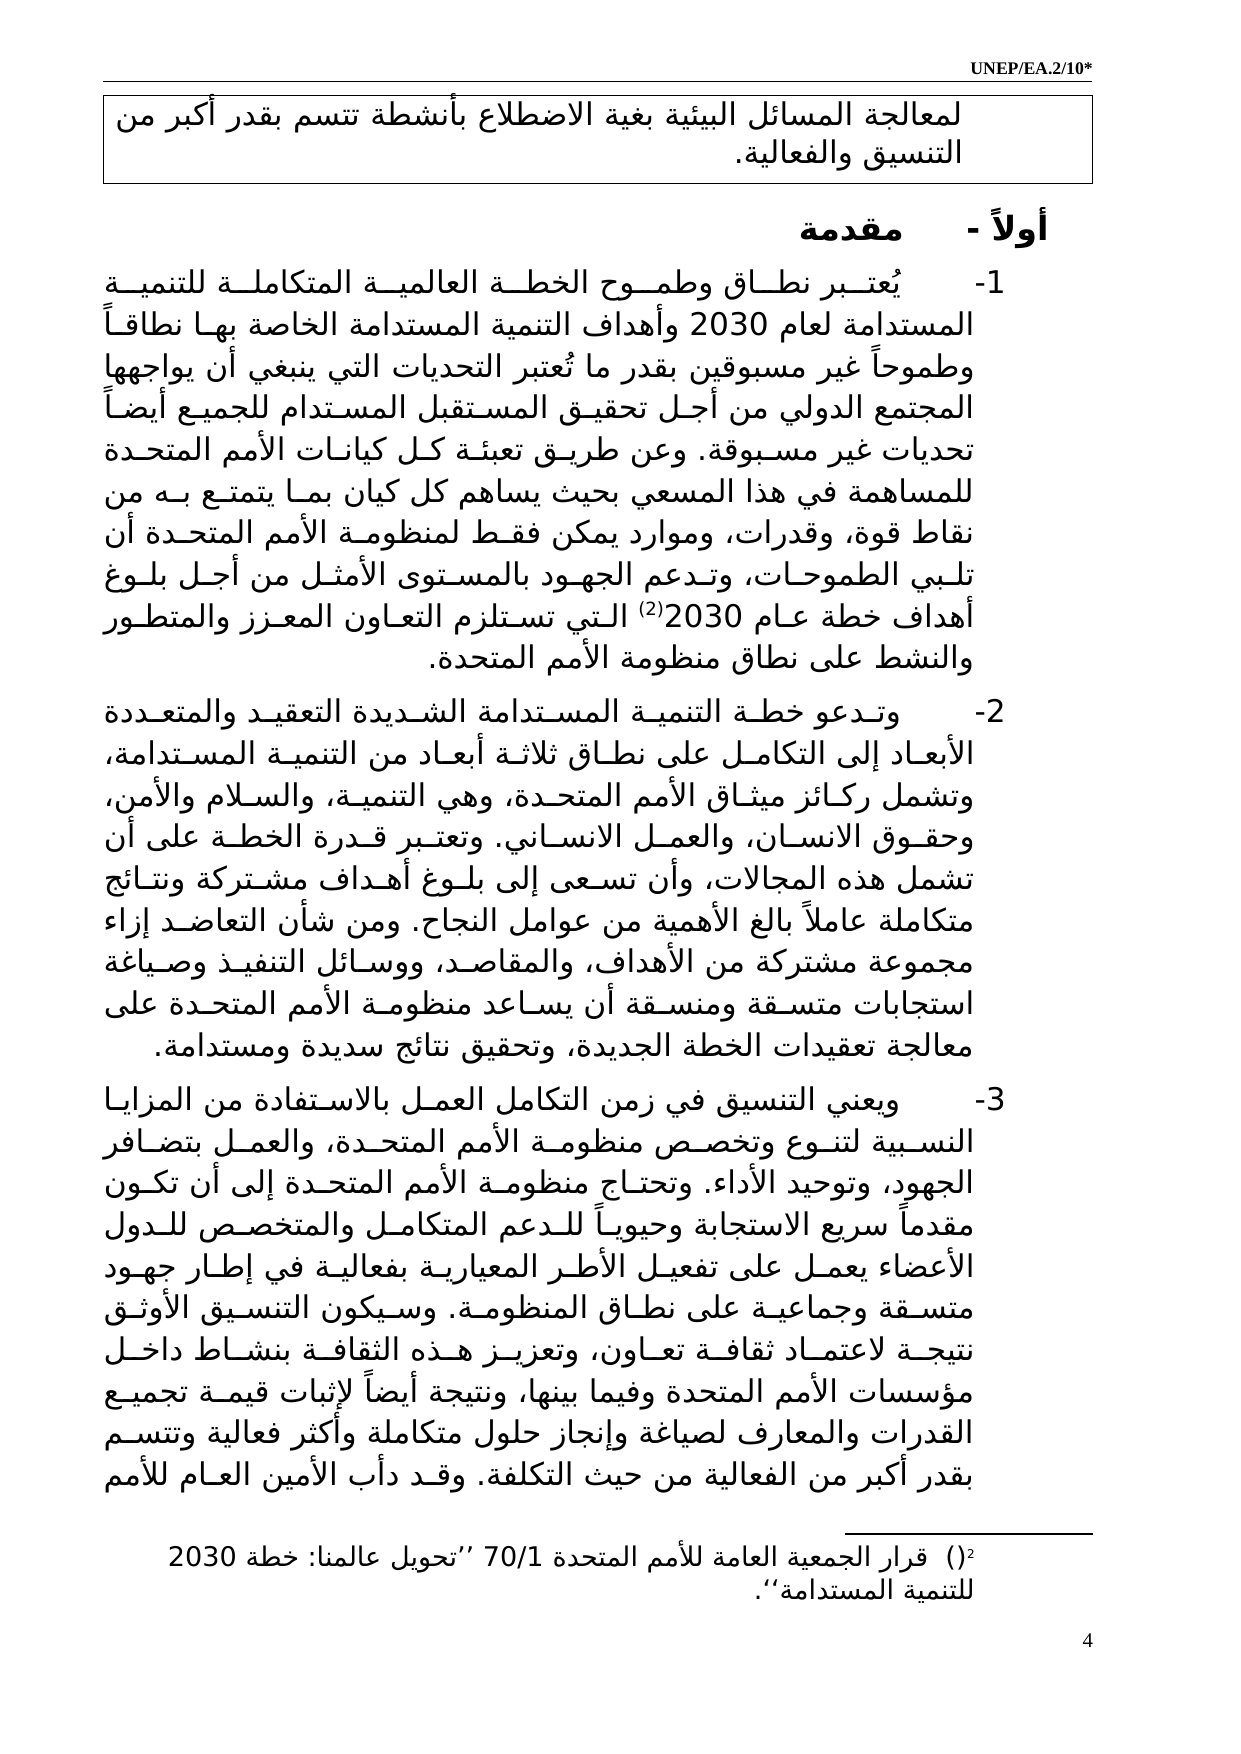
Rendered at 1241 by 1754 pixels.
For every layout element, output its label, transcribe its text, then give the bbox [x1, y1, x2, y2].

text يُعتبر نطاق وطموح الخطة العالمية المتكاملة للتنمية المستدامة لعام 2030 وأهداف التنمية المستدامة الخاصة بها نطاقاً وطموحاً غير مسبوقين بقدر ما تُعتبر التحديات التي ينبغي أن يواجهها المجتمع الدولي من أجل تحقيق المستقبل المستدام للجميع أيضاً تحديات غير مسبوقة. وعن طريق تعبئة كل كيانات الأمم المتحدة للمساهمة في هذا المسعي بحيث يساهم كل كيان بما يتمتع به من نقاط قوة، وقدرات، وموارد يمكن فقط لمنظومة الأمم المتحدة أن تلبي الطموحات، وتدعم الجهود بالمستوى الأمثل من أجل بلوغ أهداف خطة عام 2030() التي تستلزم التعاون المعزز والمتطور والنشط على نطاق منظومة الأمم المتحدة. [103, 260, 974, 677]
text أولاً - مقدمة [133, 209, 1048, 248]
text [103, 1077, 974, 1494]
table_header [104, 96, 1092, 183]
text وتدعو خطة التنمية المستدامة الشديدة التعقيد والمتعددة الأبعاد إلى التكامل على نطاق ثلاثة أبعاد من التنمية المستدامة، وتشمل ركائز ميثاق الأمم المتحدة، وهي التنمية، والسلام والأمن، وحقوق الانسان، والعمل الانساني. وتعتبر قدرة الخطة على أن تشمل هذه المجالات، وأن تسعى إلى بلوغ أهداف مشتركة ونتائج متكاملة عاملاً بالغ الأهمية من عوامل النجاح. ومن شأن التعاضد إزاء مجموعة مشتركة من الأهداف، والمقاصد، ووسائل التنفيذ وصياغة استجابات متسقة ومنسقة أن يساعد منظومة الأمم المتحدة على معالجة تعقيدات الخطة الجديدة، وتحقيق نتائج سديدة ومستدامة. [103, 689, 974, 1064]
